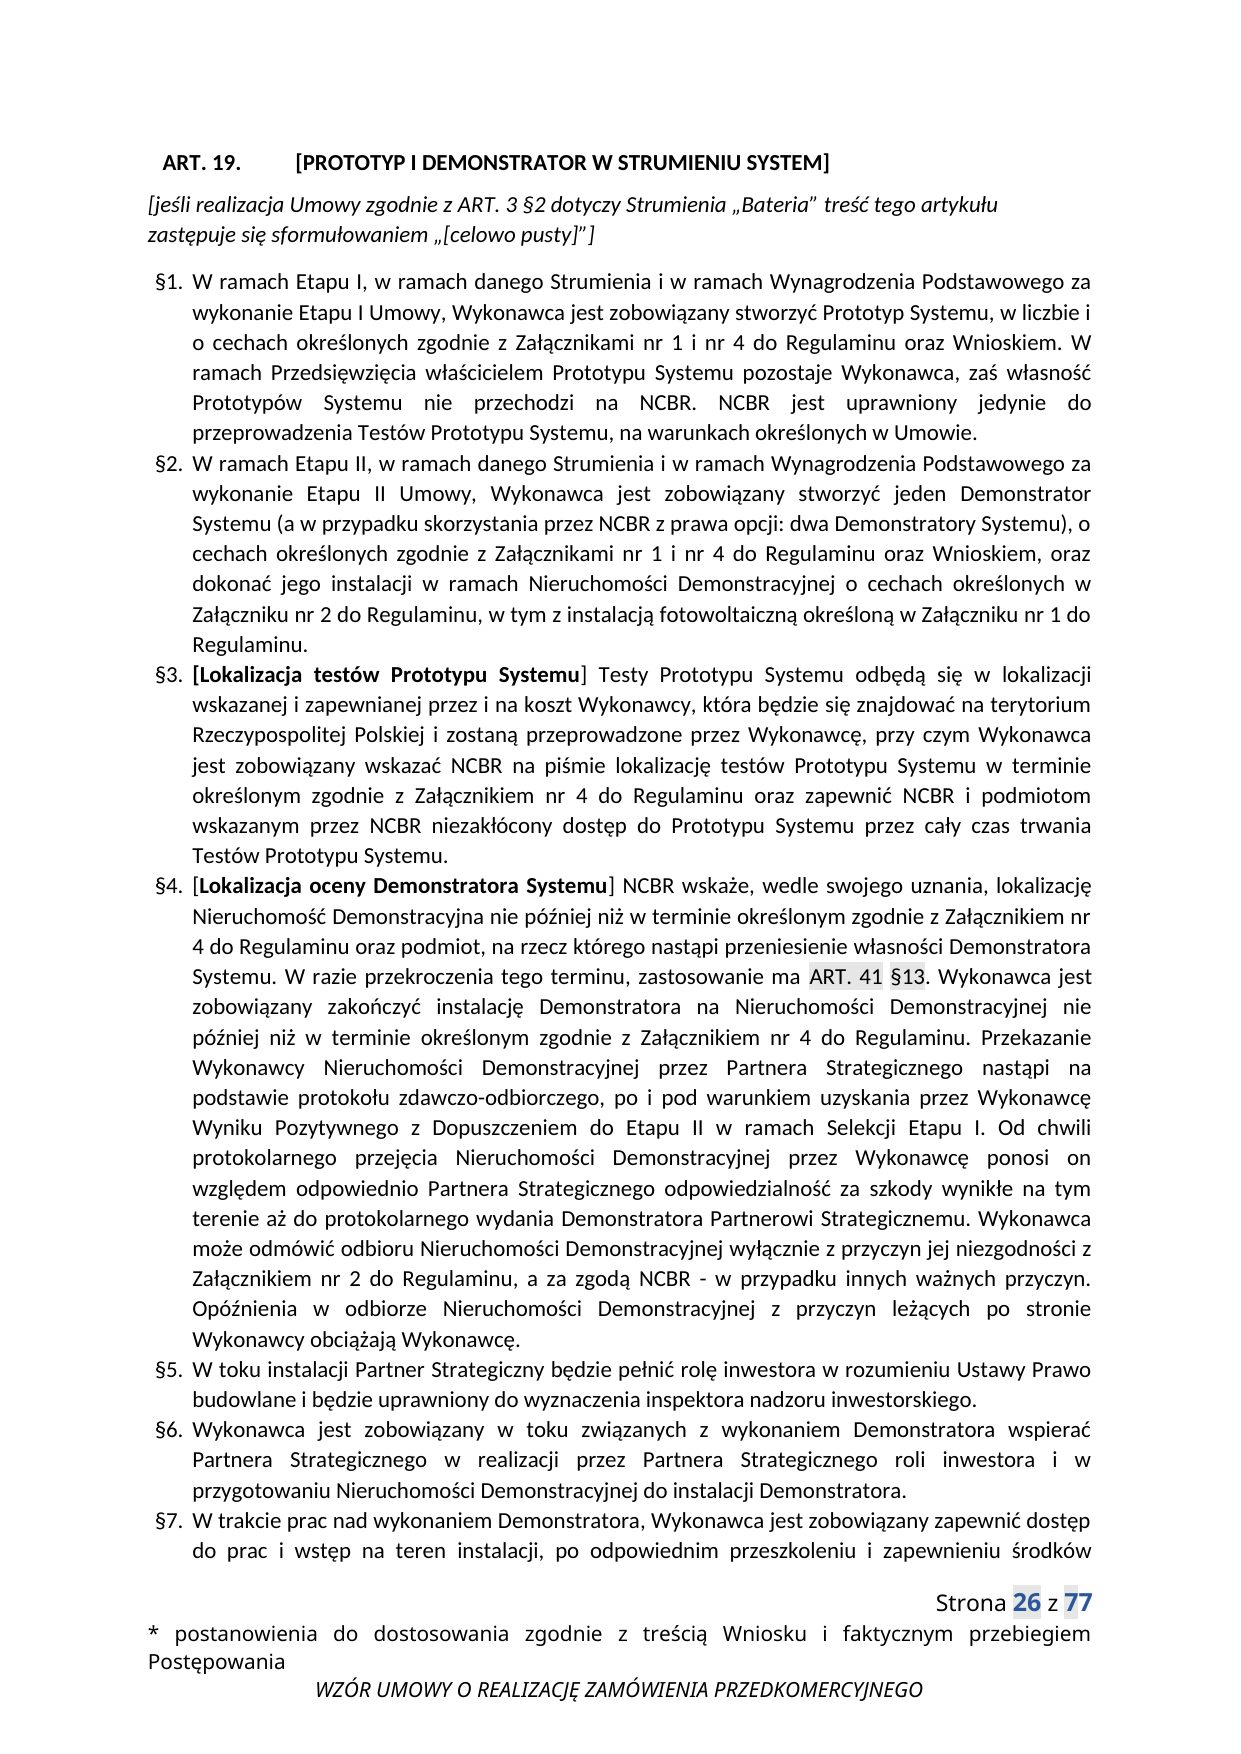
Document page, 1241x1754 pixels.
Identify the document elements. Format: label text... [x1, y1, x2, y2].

subtitle [PROTOTYP I DEMONSTRATOR W STRUMIENIU SYSTEM] [148, 148, 1093, 176]
list W toku instalacji Partner Strategiczny będzie pełnić rolę inwestora w rozumieniu Ustawy Prawo budowlane i będzie uprawniony do wyznaczenia inspektora nadzoru inwestorskiego. [154, 1355, 1093, 1413]
list [Lokalizacja testów Prototypu Systemu] Testy Prototypu Systemu odbędą się w lokalizacji wskazanej i zapewnianej przez i na koszt Wykonawcy, która będzie się znajdować na terytorium Rzeczypospolitej Polskiej i zostaną przeprowadzone przez Wykonawcę, przy czym Wykonawca jest zobowiązany wskazać NCBR na piśmie lokalizację testów Prototypu Systemu w terminie określonym zgodnie z Załącznikiem nr 4 do Regulaminu oraz zapewnić NCBR i podmiotom wskazanym przez NCBR niezakłócony dostęp do Prototypu Systemu przez cały czas trwania Testów Prototypu Systemu. [154, 660, 1093, 869]
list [154, 1506, 1093, 1564]
list Wykonawca jest zobowiązany w toku związanych z wykonaniem Demonstratora wspierać Partnera Strategicznego w realizacji przez Partnera Strategicznego roli inwestora i w przygotowaniu Nieruchomości Demonstracyjnej do instalacji Demonstratora. [154, 1415, 1093, 1504]
list [Lokalizacja oceny Demonstratora Systemu] NCBR wskaże, wedle swojego uznania, lokalizację Nieruchomość Demonstracyjna nie później niż w terminie określonym zgodnie z Załącznikiem nr 4 do Regulaminu oraz podmiot, na rzecz którego nastąpi przeniesienie własności Demonstratora Systemu. W razie przekroczenia tego terminu, zastosowanie ma ART. 41 §13. Wykonawca jest zobowiązany zakończyć instalację Demonstratora na Nieruchomości Demonstracyjnej nie później niż w terminie określonym zgodnie z Załącznikiem nr 4 do Regulaminu. Przekazanie Wykonawcy Nieruchomości Demonstracyjnej przez Partnera Strategicznego nastąpi na podstawie protokołu zdawczo-odbiorczego, po i pod warunkiem uzyskania przez Wykonawcę Wyniku Pozytywnego z Dopuszczeniem do Etapu II w ramach Selekcji Etapu I. Od chwili protokolarnego przejęcia Nieruchomości Demonstracyjnej przez Wykonawcę ponosi on względem odpowiednio Partnera Strategicznego odpowiedzialność za szkody wynikłe na tym terenie aż do protokolarnego wydania Demonstratora Partnerowi Strategicznemu. Wykonawca może odmówić odbioru Nieruchomości Demonstracyjnej wyłącznie z przyczyn jej niezgodności z Załącznikiem nr 2 do Regulaminu, a za zgodą NCBR - w przypadku innych ważnych przyczyn. Opóźnienia w odbiorze Nieruchomości Demonstracyjnej z przyczyn leżących po stronie Wykonawcy obciążają Wykonawcę. [154, 872, 1093, 1353]
text [jeśli realizacja Umowy zgodnie z ART. 3 §2 dotyczy Strumienia „Bateria” treść tego artykułu zastępuje się sformułowaniem „[celowo pusty]”] [148, 190, 1093, 248]
list W ramach Etapu I, w ramach danego Strumienia i w ramach Wynagrodzenia Podstawowego za wykonanie Etapu I Umowy, Wykonawca jest zobowiązany stworzyć Prototyp Systemu, w liczbie i o cechach określonych zgodnie z Załącznikami nr 1 i nr 4 do Regulaminu oraz Wnioskiem. W ramach Przedsięwzięcia właścicielem Prototypu Systemu pozostaje Wykonawca, zaś własność Prototypów Systemu nie przechodzi na NCBR. NCBR jest uprawniony jedynie do przeprowadzenia Testów Prototypu Systemu, na warunkach określonych w Umowie. [154, 267, 1093, 446]
list W ramach Etapu II, w ramach danego Strumienia i w ramach Wynagrodzenia Podstawowego za wykonanie Etapu II Umowy, Wykonawca jest zobowiązany stworzyć jeden Demonstrator Systemu (a w przypadku skorzystania przez NCBR z prawa opcji: dwa Demonstratory Systemu), o cechach określonych zgodnie z Załącznikami nr 1 i nr 4 do Regulaminu oraz Wnioskiem, oraz dokonać jego instalacji w ramach Nieruchomości Demonstracyjnej o cechach określonych w Załączniku nr 2 do Regulaminu, w tym z instalacją fotowoltaiczną określoną w Załączniku nr 1 do Regulaminu. [154, 449, 1093, 658]
